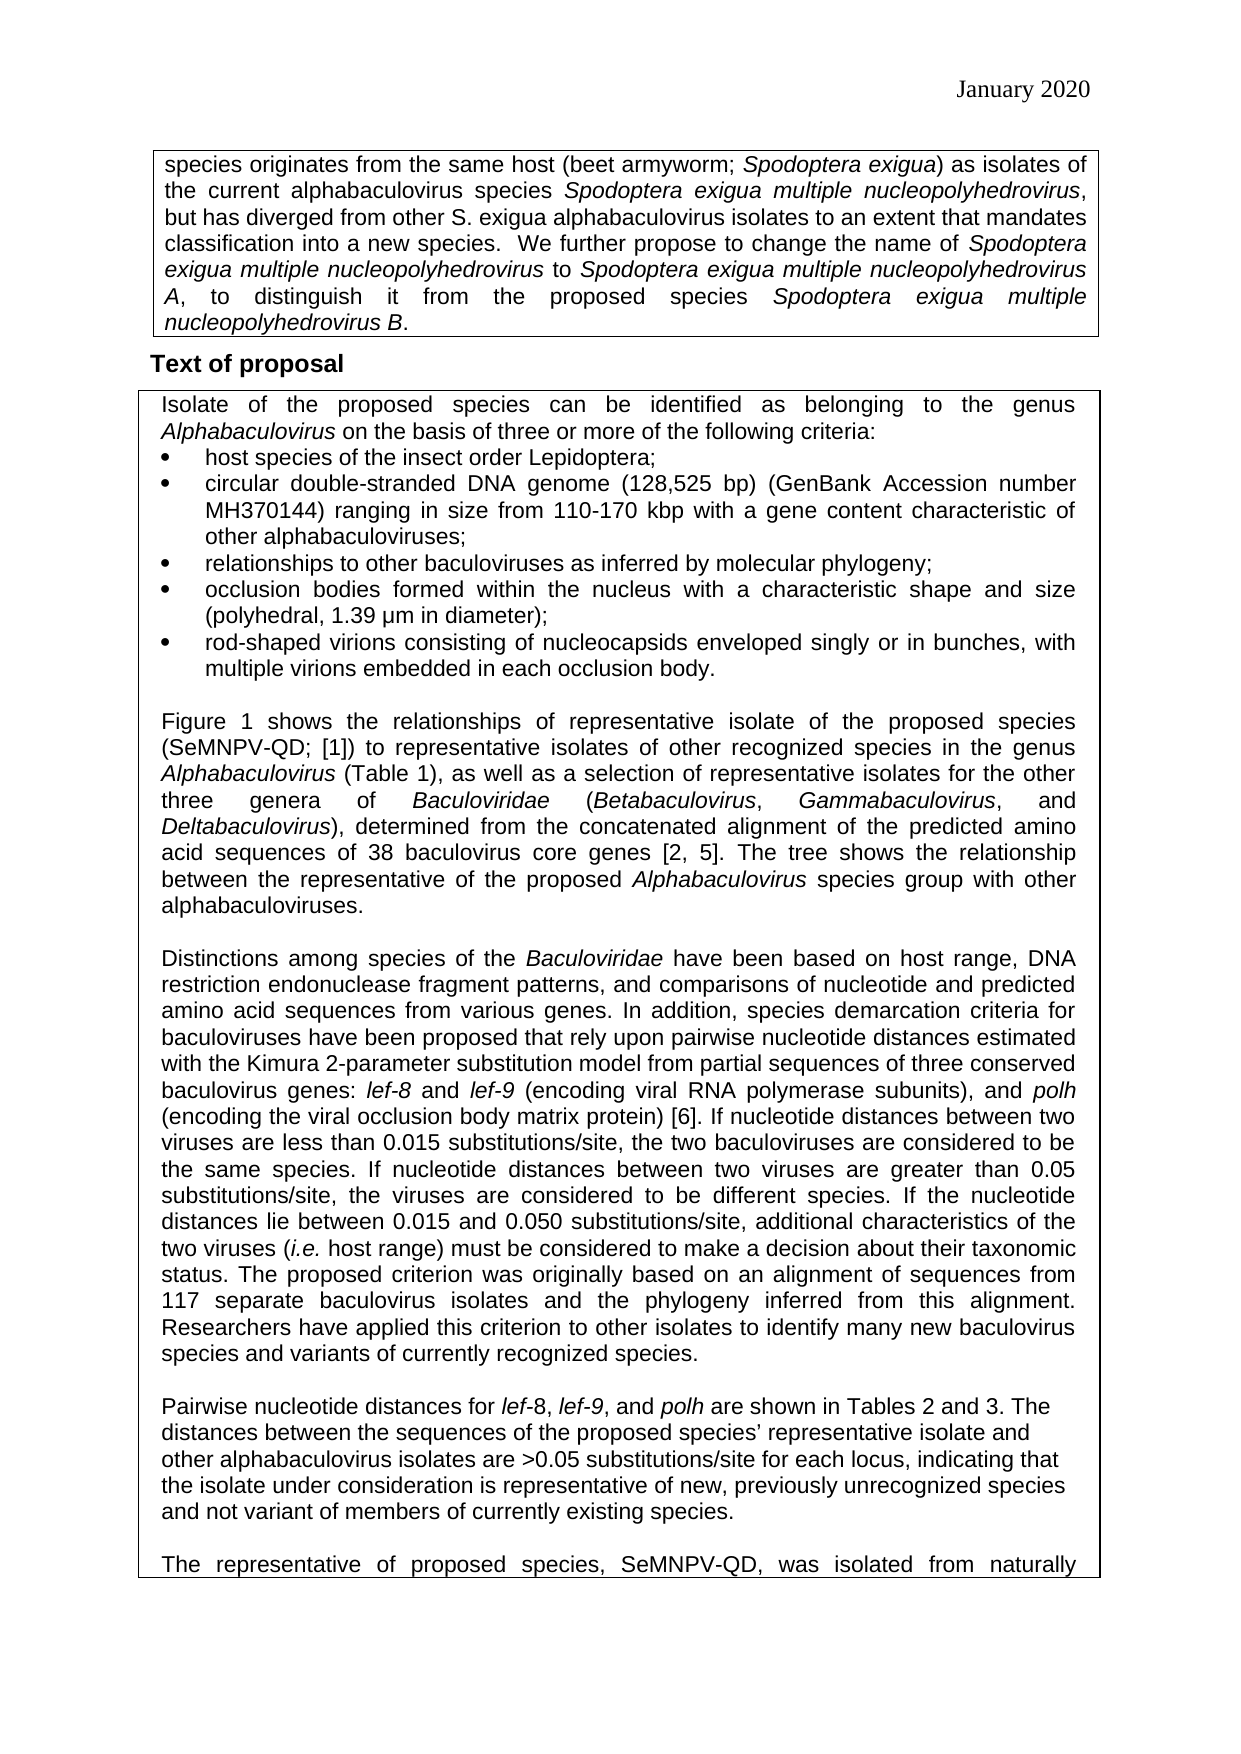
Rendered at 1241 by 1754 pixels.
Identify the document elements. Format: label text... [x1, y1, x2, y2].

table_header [154, 151, 1098, 336]
table_header [139, 391, 1099, 1577]
text Text of proposal [150, 349, 1090, 378]
